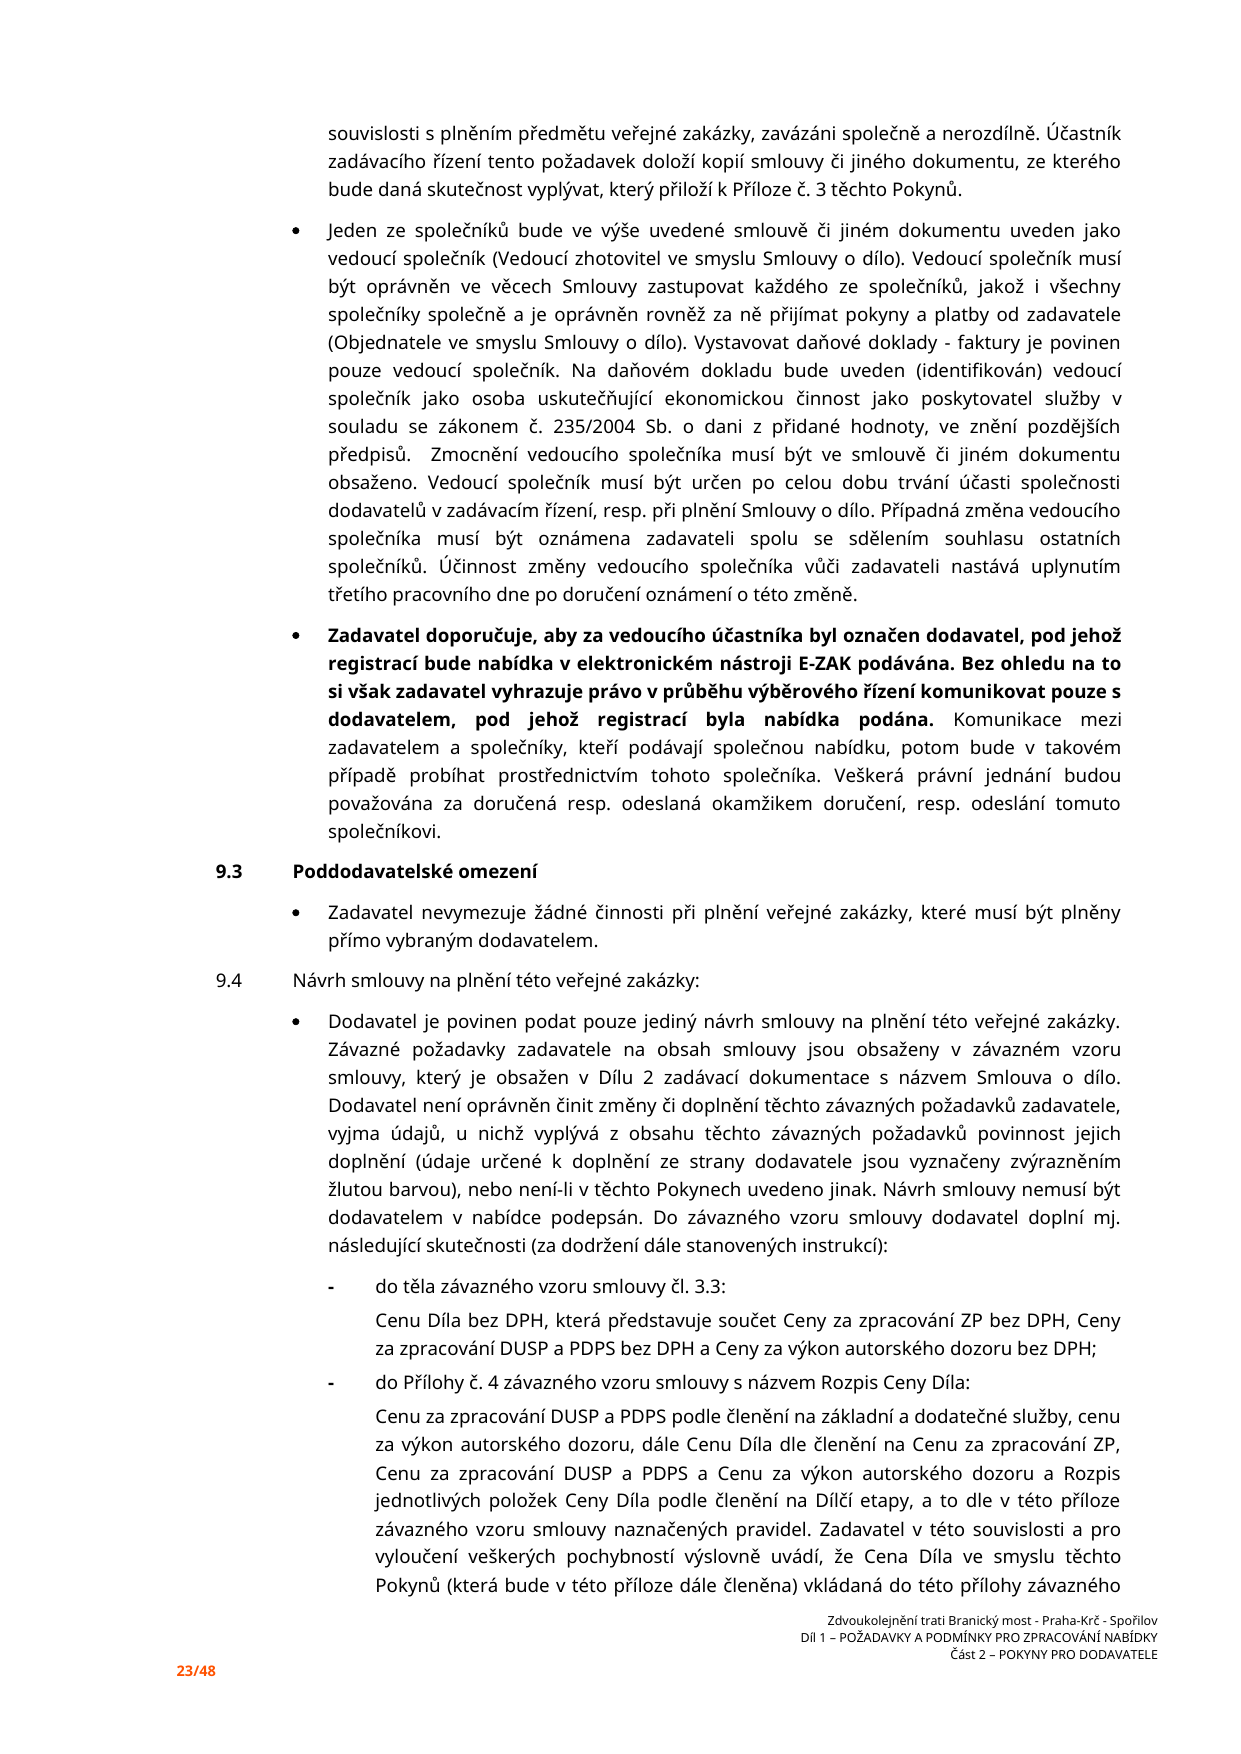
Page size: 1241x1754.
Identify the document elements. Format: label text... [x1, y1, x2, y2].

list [375, 1404, 1122, 1597]
text do Přílohy č. 4 závazného vzoru smlouvy s názvem Rozpis Ceny Díla: [328, 1369, 1122, 1395]
list Cenu Díla bez DPH, která představuje součet Ceny za zpracování ZP bez DPH, Ceny za zpracování DUSP a PDPS bez DPH a Ceny za výkon autorského dozoru bez DPH; [375, 1307, 1122, 1361]
text Zadavatel nevymezuje žádné činnosti při plnění veřejné zakázky, které musí být plněny přímo vybraným dodavatelem. [292, 899, 1122, 953]
text do těla závazného vzoru smlouvy čl. 3.3: [328, 1273, 1122, 1298]
text Návrh smlouvy na plnění této veřejné zakázky: [216, 968, 1122, 993]
text Dodavatel je povinen podat pouze jediný návrh smlouvy na plnění této veřejné zakázky. Závazné požadavky zadavatele na obsah smlouvy jsou obsaženy v závazném vzoru smlouvy, který je obsažen v Dílu 2 zadávací dokumentace s názvem Smlouva o dílo. Dodavatel není oprávněn činit změny či doplnění těchto závazných požadavků zadavatele, vyjma údajů, u nichž vyplývá z obsahu těchto závazných požadavků povinnost jejich doplnění (údaje určené k doplnění ze strany dodavatele jsou vyznačeny zvýrazněním žlutou barvou), nebo není-li v těchto Pokynech uvedeno jinak. Návrh smlouvy nemusí být dodavatelem v nabídce podepsán. Do závazného vzoru smlouvy dodavatel doplní mj. následující skutečnosti (za dodržení dále stanovených instrukcí): [292, 1008, 1122, 1258]
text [292, 121, 1122, 202]
text Poddodavatelské omezení [216, 859, 1122, 884]
text Jeden ze společníků bude ve výše uvedené smlouvě či jiném dokumentu uveden jako vedoucí společník (Vedoucí zhotovitel ve smyslu Smlouvy o dílo). Vedoucí společník musí být oprávněn ve věcech Smlouvy zastupovat každého ze společníků, jakož i všechny společníky společně a je oprávněn rovněž za ně přijímat pokyny a platby od zadavatele (Objednatele ve smyslu Smlouvy o dílo). Vystavovat daňové doklady - faktury je povinen pouze vedoucí společník. Na daňovém dokladu bude uveden (identifikován) vedoucí společník jako osoba uskutečňující ekonomickou činnost jako poskytovatel služby v souladu se zákonem č. 235/2004 Sb. o dani z přidané hodnoty, ve znění pozdějších předpisů. Zmocnění vedoucího společníka musí být ve smlouvě či jiném dokumentu obsaženo. Vedoucí společník musí být určen po celou dobu trvání účasti společnosti dodavatelů v zadávacím řízení, resp. při plnění Smlouvy o dílo. Případná změna vedoucího společníka musí být oznámena zadavateli spolu se sdělením souhlasu ostatních společníků. Účinnost změny vedoucího společníka vůči zadavateli nastává uplynutím třetího pracovního dne po doručení oznámení o této změně. [292, 217, 1122, 607]
text Zadavatel doporučuje, aby za vedoucího účastníka byl označen dodavatel, pod jehož registrací bude nabídka v elektronickém nástroji E-ZAK podávána. Bez ohledu na to si však zadavatel vyhrazuje právo v průběhu výběrového řízení komunikovat pouze s dodavatelem, pod jehož registrací byla nabídka podána. Komunikace mezi zadavatelem a společníky, kteří podávají společnou nabídku, potom bude v takovém případě probíhat prostřednictvím tohoto společníka. Veškerá právní jednání budou považována za doručená resp. odeslaná okamžikem doručení, resp. odeslání tomuto společníkovi. [292, 622, 1122, 844]
